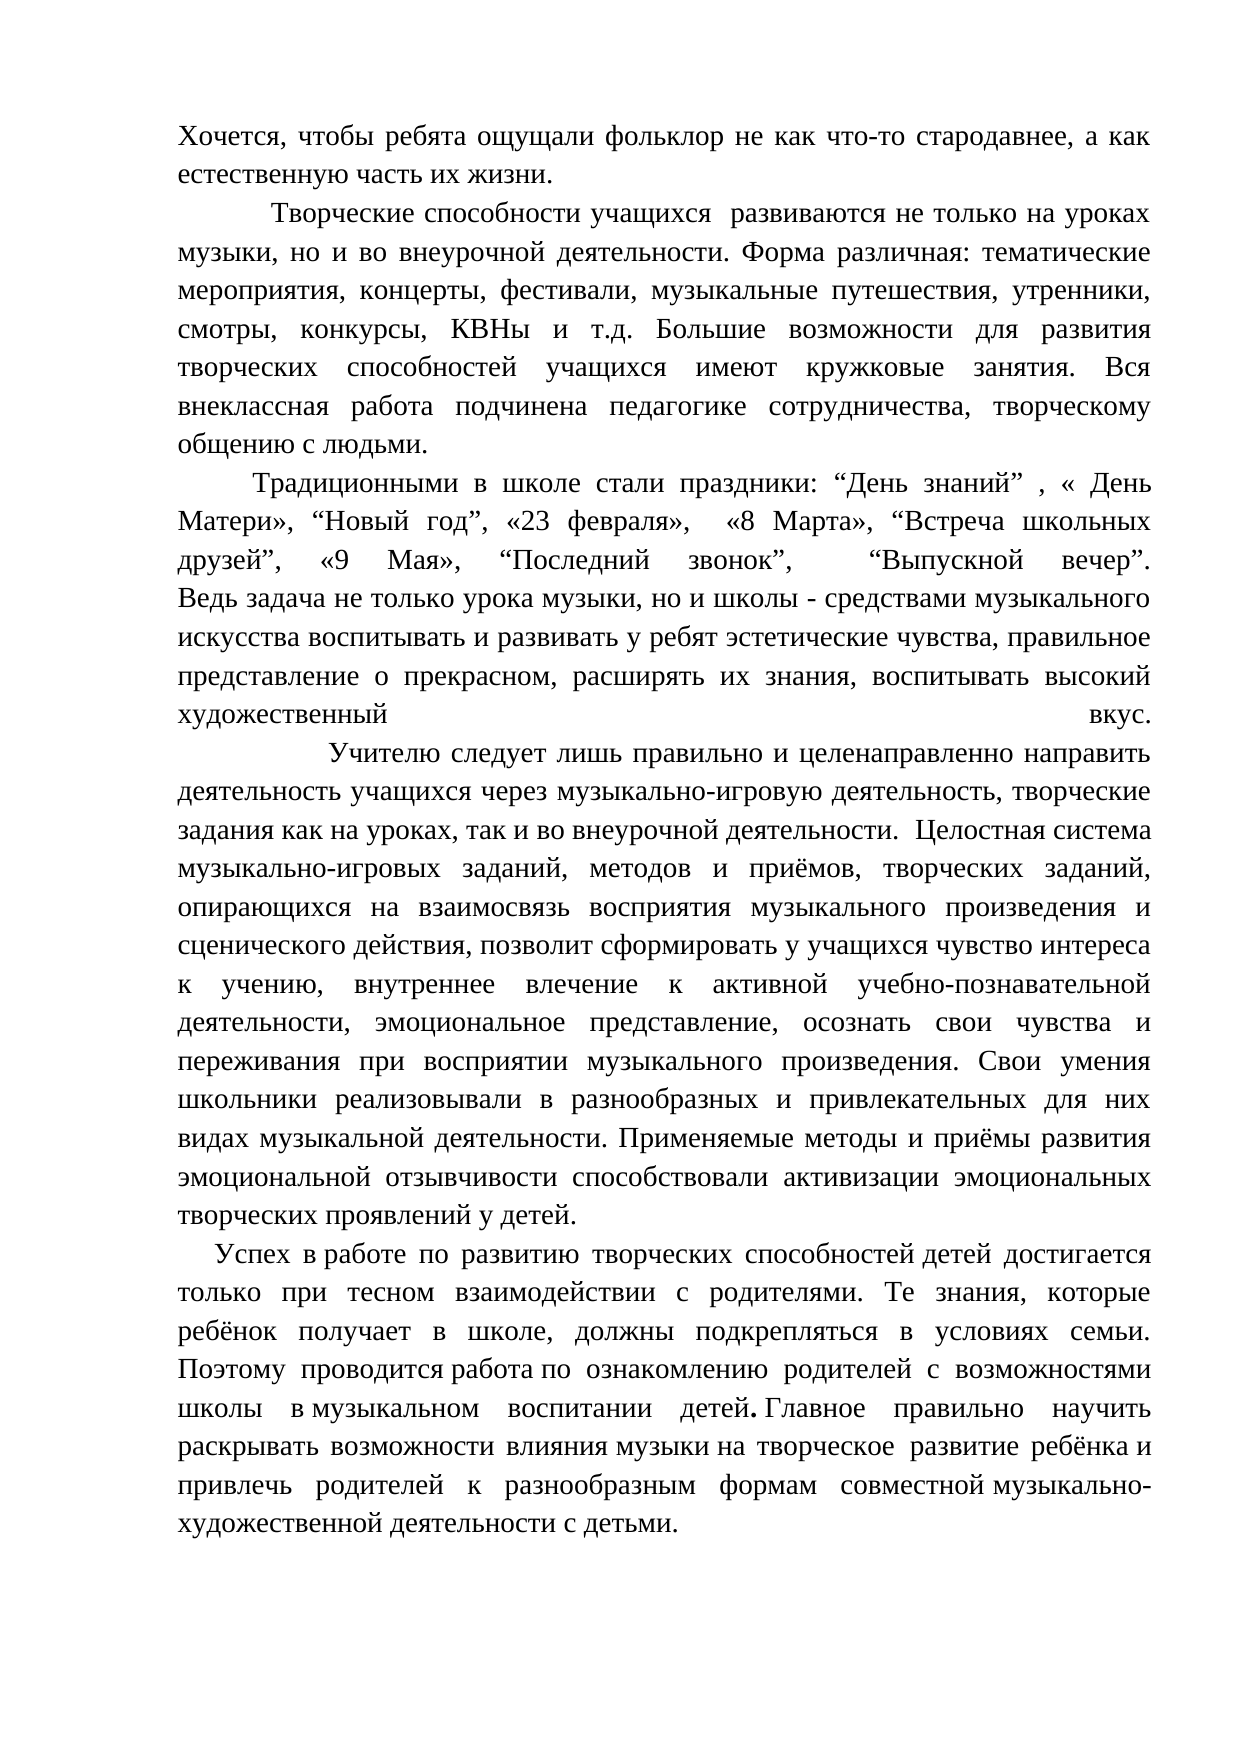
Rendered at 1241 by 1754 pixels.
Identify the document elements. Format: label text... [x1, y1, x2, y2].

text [177, 118, 1152, 190]
text Успех в работе по развитию творческих способностей детей достигается только при тесном взаимодействии с родителями. Те знания, которые ребёнок получает в школе, должны подкрепляться в условиях семьи. Поэтому проводится работа по ознакомлению родителей с возможностями школы в музыкальном воспитании детей. Главное правильно научить раскрывать возможности влияния музыки на творческое развитие ребёнка и привлечь родителей к разнообразным формам совместной музыкально-художественной деятельности с детьми. [177, 1236, 1152, 1539]
text Творческие способности учащихся развиваются не только на уроках музыки, но и во внеурочной деятельности. Форма различная: тематические мероприятия, концерты, фестивали, музыкальные путешествия, утренники, смотры, конкурсы, КВНы и т.д. Большие возможности для развития творческих способностей учащихся имеют кружковые занятия. Вся внеклассная работа подчинена педагогике сотрудничества, творческому общению с людьми. [177, 195, 1152, 460]
text Традиционными в школе стали праздники: “День знаний” , « День Матери», “Новый год”, «23 февраля», «8 Марта», “Встреча школьных друзей”, «9 Мая», “Последний звонок”, “Выпускной вечер”. Ведь задача не только урока музыки, но и школы - средствами музыкального искусства воспитывать и развивать у ребят эстетические чувства, правильное представление о прекрасном, расширять их знания, воспитывать высокий художественный вкус. Учителю следует лишь правильно и целенаправленно направить деятельность учащихся через музыкально-игровую деятельность, творческие задания как на уроках, так и во внеурочной деятельности. Целостная система музыкально-игровых заданий, методов и приёмов, творческих заданий, опирающихся на взаимосвязь восприятия музыкального произведения и сценического действия, позволит сформировать у учащихся чувство интереса к учению, внутреннее влечение к активной учебно-познавательной деятельности, эмоциональное представление, осознать свои чувства и переживания при восприятии музыкального произведения. Свои умения школьники реализовывали в разнообразных и привлекательных для них видах музыкальной деятельности. Применяемые методы и приёмы развития эмоциональной отзывчивости способствовали активизации эмоциональных творческих проявлений у детей. [177, 465, 1152, 1231]
